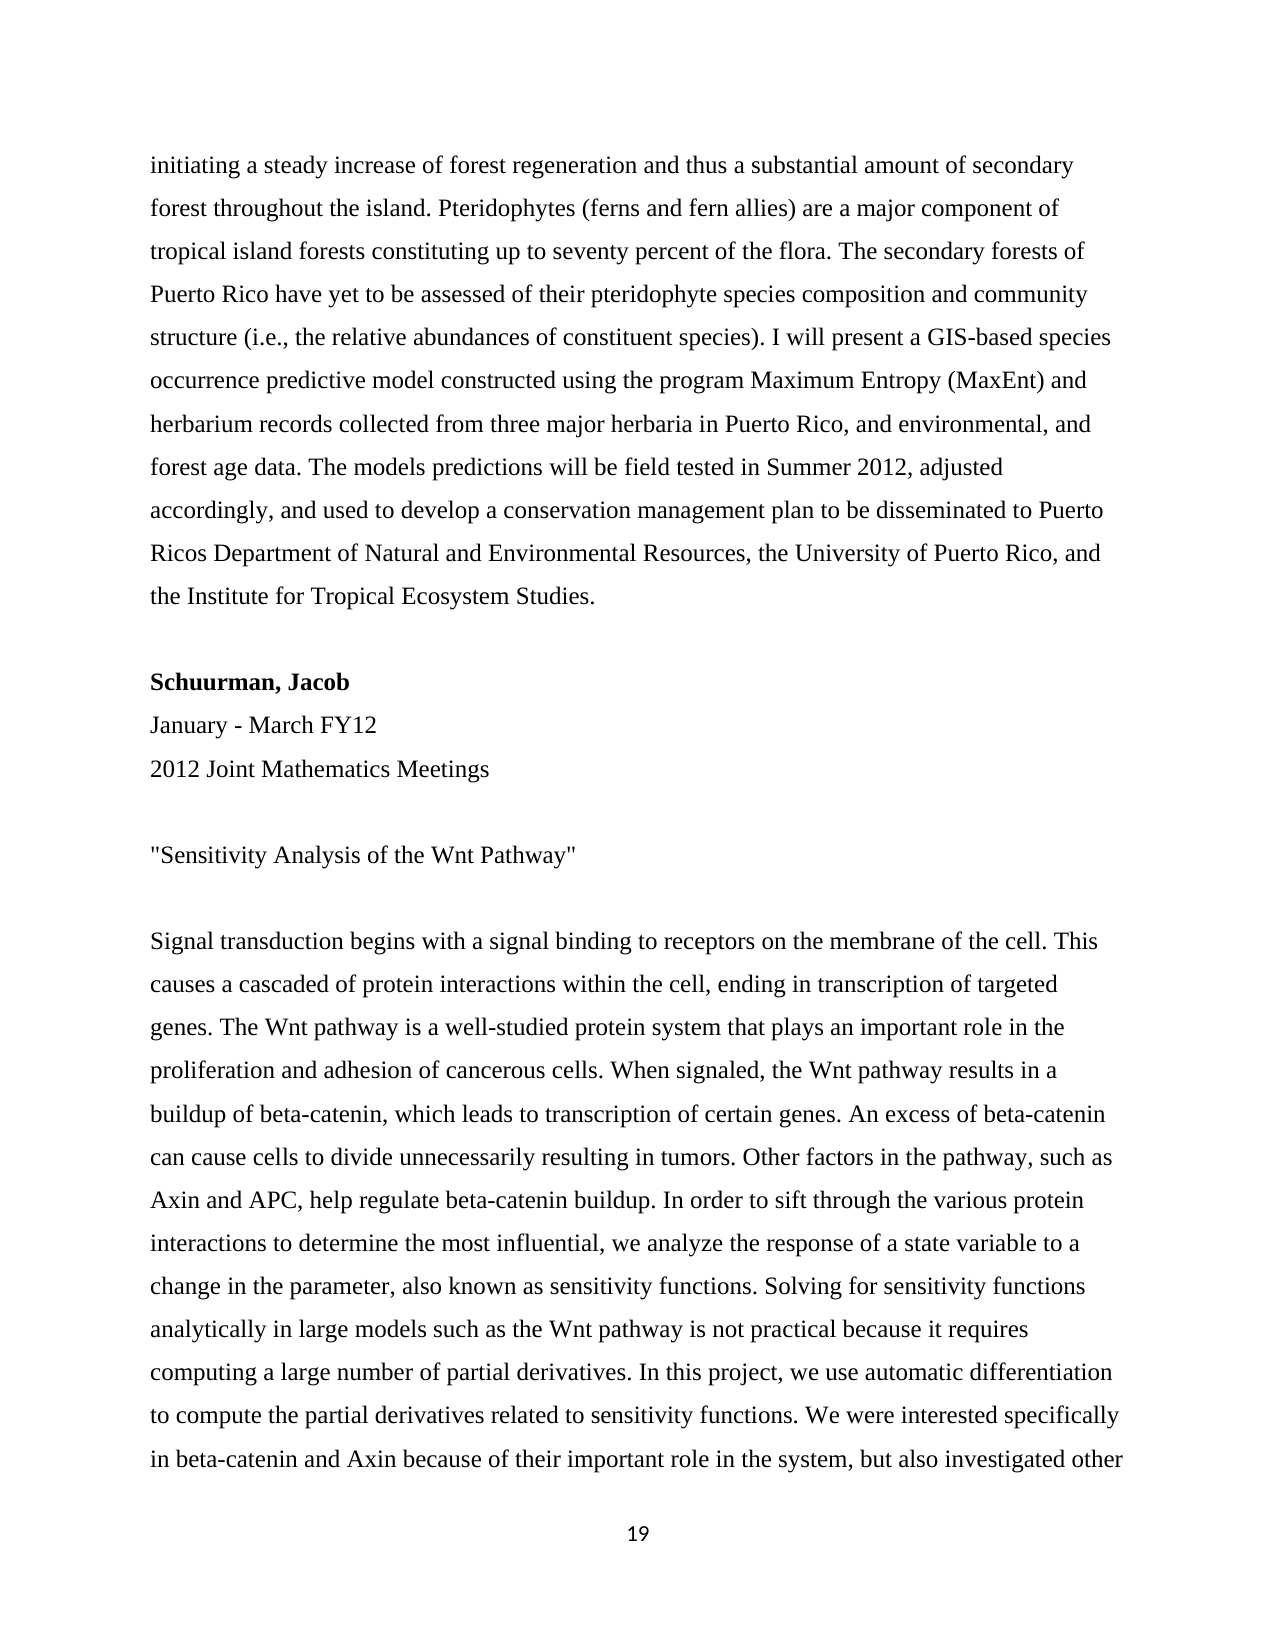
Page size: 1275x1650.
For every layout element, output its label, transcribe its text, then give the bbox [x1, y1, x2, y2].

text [150, 926, 1125, 1472]
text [150, 150, 1125, 610]
text "Sensitivity Analysis of the Wnt Pathway" [150, 840, 1125, 869]
text 2012 Joint Mathematics Meetings [150, 754, 1125, 782]
text January - March FY12 [150, 711, 1125, 739]
text Schuurman, Jacob [150, 667, 1125, 696]
